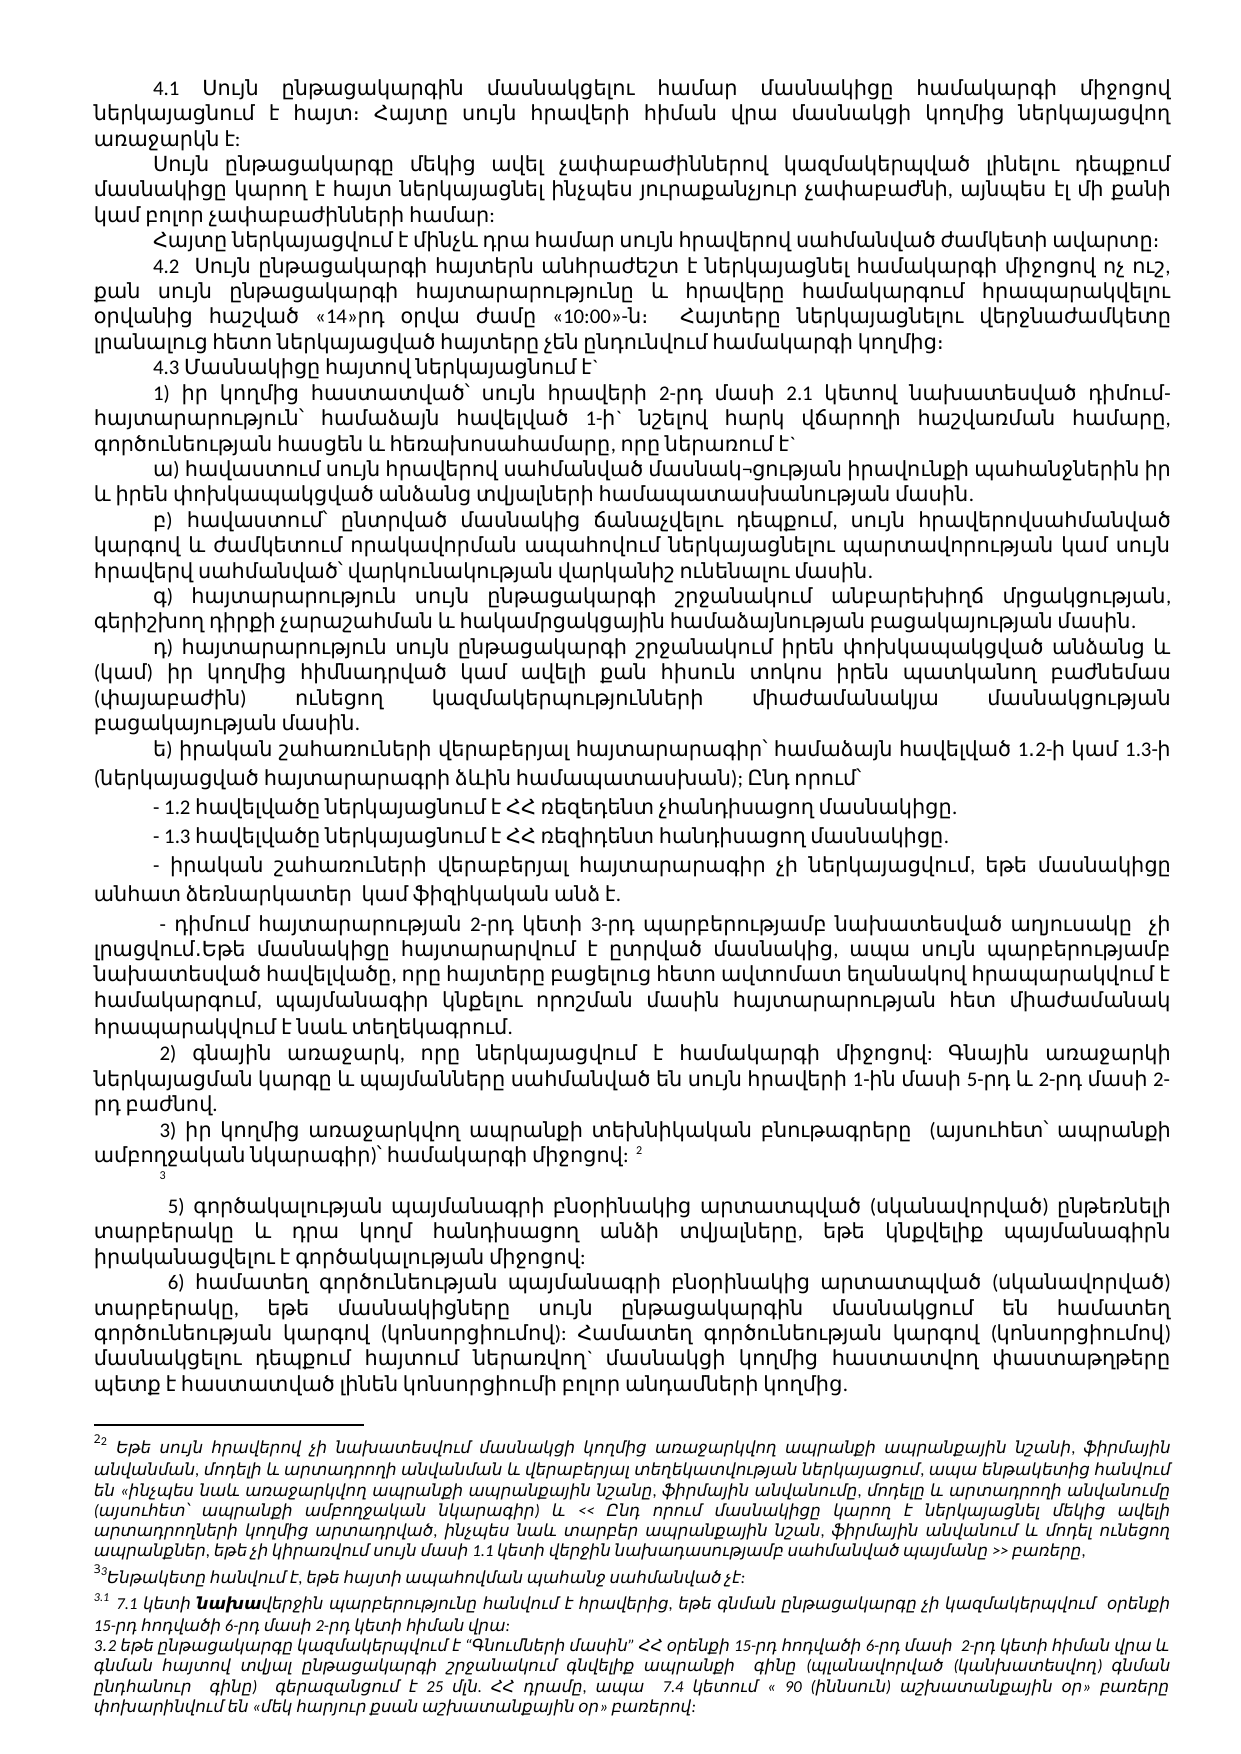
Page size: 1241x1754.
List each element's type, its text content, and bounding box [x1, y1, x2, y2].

text 3 [94, 1168, 1171, 1193]
text 3) իր կողմից առաջարկվող ապրանքի տեխնիկական բնութագրերը (այսուհետ՝ ապրանքի ամբողջական նկարագիր)՝ համակարգի միջոցով: 2 [94, 1117, 1171, 1168]
text - դիմում հայտարարության 2-րդ կետի 3-րդ պարբերությամբ նախատեսված աղյուսակը չի լրացվում․Եթե մասնակիցը հայտարարվում է ըտրված մասնակից, ապա սույն պարբերությամբ նախատեսված հավելվածը, որը հայտերը բացելուց հետո ավտոմատ եղանակով հրապարակվում է համակարգում, պայմանագիր կնքելու որոշման մասին հայտարարության հետ միաժամանակ հրապարակվում է նաև տեղեկագրում. [94, 911, 1171, 1041]
text - 1.2 հավելվածը ներկայացնում է ՀՀ ռեզեդենտ չհանդիսացող մասնակիցը. [94, 794, 1171, 819]
text 4.3 Մասնակիցը հայտով ներկայացնում է` [94, 354, 1171, 380]
text 1) իր կողմից հաստատված՝ սույն հրավերի 2-րդ մասի 2.1 կետով նախատեսված դիմում-հայտարարություն՝ համաձայն հավելված 1-ի` նշելով հարկ վճարողի հաշվառման համարը, գործունեության հասցեն և հեռախոսահամարը, որը ներառում է` [94, 380, 1171, 456]
text 5) գործակալության պայմանագրի բնօրինակից արտատպված (սկանավորված) ընթեռնելի տարբերակը և դրա կողմ հանդիսացող անձի տվյալները, եթե կնքվելիք պայմանագիրն իրականացվելու է գործակալության միջոցով: [94, 1193, 1171, 1269]
text ե) իրական շահառուների վերաբերյալ հայտարարագիր՝ համաձայն հավելված 1․2-ի կամ 1.3-ի (ներկայացված հայտարարագրի ձևին համապատասխան); Ընդ որում՝ [94, 736, 1171, 790]
text 6) համատեղ գործունեության պայմանագրի բնօրինակից արտատպված (սկանավորված) տարբերակը, եթե մասնակիցները սույն ընթացակարգին մասնակցում են համատեղ գործունեության կարգով (կոնսորցիումով): Համատեղ գործունեության կարգով (կոնսորցիումով) մասնակցելու դեպքում հայտում ներառվող` մասնակցի կողմից հաստատվող փաստաթղթերը պետք է հաստատված լինեն կոնսորցիումի բոլոր անդամների կողմից. [94, 1269, 1171, 1396]
text 4.2 Սույն ընթացակարգի հայտերն անհրաժեշտ է ներկայացնել համակարգի միջոցով ոչ ուշ, քան սույն ընթացակարգի հայտարարությունը և հրավերը համակարգում հրապարակվելու օրվանից հաշված «14»րդ օրվա ժամը «10:00»-ն։ Հայտերը ներկայացնելու վերջնաժամկետը լրանալուց հետո ներկայացված հայտերը չեն ընդունվում համակարգի կողմից։ [94, 253, 1171, 354]
text բ) հավաստում՝ ընտրված մասնակից ճանաչվելու դեպքում, սույն հրավերովսահմանված կարգով և ժամկետում որակավորման ապահովում ներկայացնելու պարտավորության կամ սույն հրավերվ սահմանված՝ վարկունակության վարկանիշ ունենալու մասին. [94, 507, 1171, 583]
text դ) հայտարարություն սույն ընթացակարգի շրջանակում իրեն փոխկապակցված անձանց և (կամ) իր կողմից հիմնադրված կամ ավելի քան հիսուն տոկոս իրեն պատկանող բաժնեմաս (փայաբաժին) ունեցող կազմակերպությունների միաժամանակյա մասնակցության բացակայության մասին. [94, 634, 1171, 736]
text Հայտը ներկայացվում է մինչև դրա համար սույն հրավերով սահմանված ժամկետի ավարտը։ [94, 227, 1171, 253]
text գ) հայտարարություն սույն ընթացակարգի շրջանակում անբարեխիղճ մրցակցության, գերիշխող դիրքի չարաշահման և հակամրցակցային համաձայնության բացակայության մասին. [94, 583, 1171, 634]
text Սույն ընթացակարգը մեկից ավել չափաբաժիններով կազմակերպված լինելու դեպքում մասնակիցը կարող է հայտ ներկայացնել ինչպես յուրաքանչյուր չափաբաժնի, այնպես էլ մի քանի կամ բոլոր չափաբաժինների համար: [94, 151, 1171, 227]
text 2) գնային առաջարկ, որը ներկայացվում է համակարգի միջոցով: Գնային առաջարկի ներկայացման կարգը և պայմանները սահմանված են սույն հրավերի 1-ին մասի 5-րդ և 2-րդ մասի 2-րդ բաժնով. [94, 1041, 1171, 1117]
text ա) հավաստում սույն հրավերով սահմանված մասնակ¬ցության իրավունքի պահանջներին իր և իրեն փոխկապակցված անձանց տվյալների համապատասխանության մասին. [94, 456, 1171, 507]
text 4.1 Սույն ընթացակարգին մասնակցելու համար մասնակիցը համակարգի միջոցով ներկայացնում է հայտ։ Հայտը սույն հրավերի հիման վրա մասնակցի կողմից ներկայացվող առաջարկն է: [94, 75, 1171, 151]
text - իրական շահառուների վերաբերյալ հայտարարագիր չի ներկայացվում, եթե մասնակիցը անհատ ձեռնարկատեր կամ ֆիզիկական անձ է. [94, 852, 1171, 907]
text - 1.3 հավելվածը ներկայացնում է ՀՀ ռեզիդենտ հանդիսացող մասնակիցը. [94, 823, 1171, 849]
